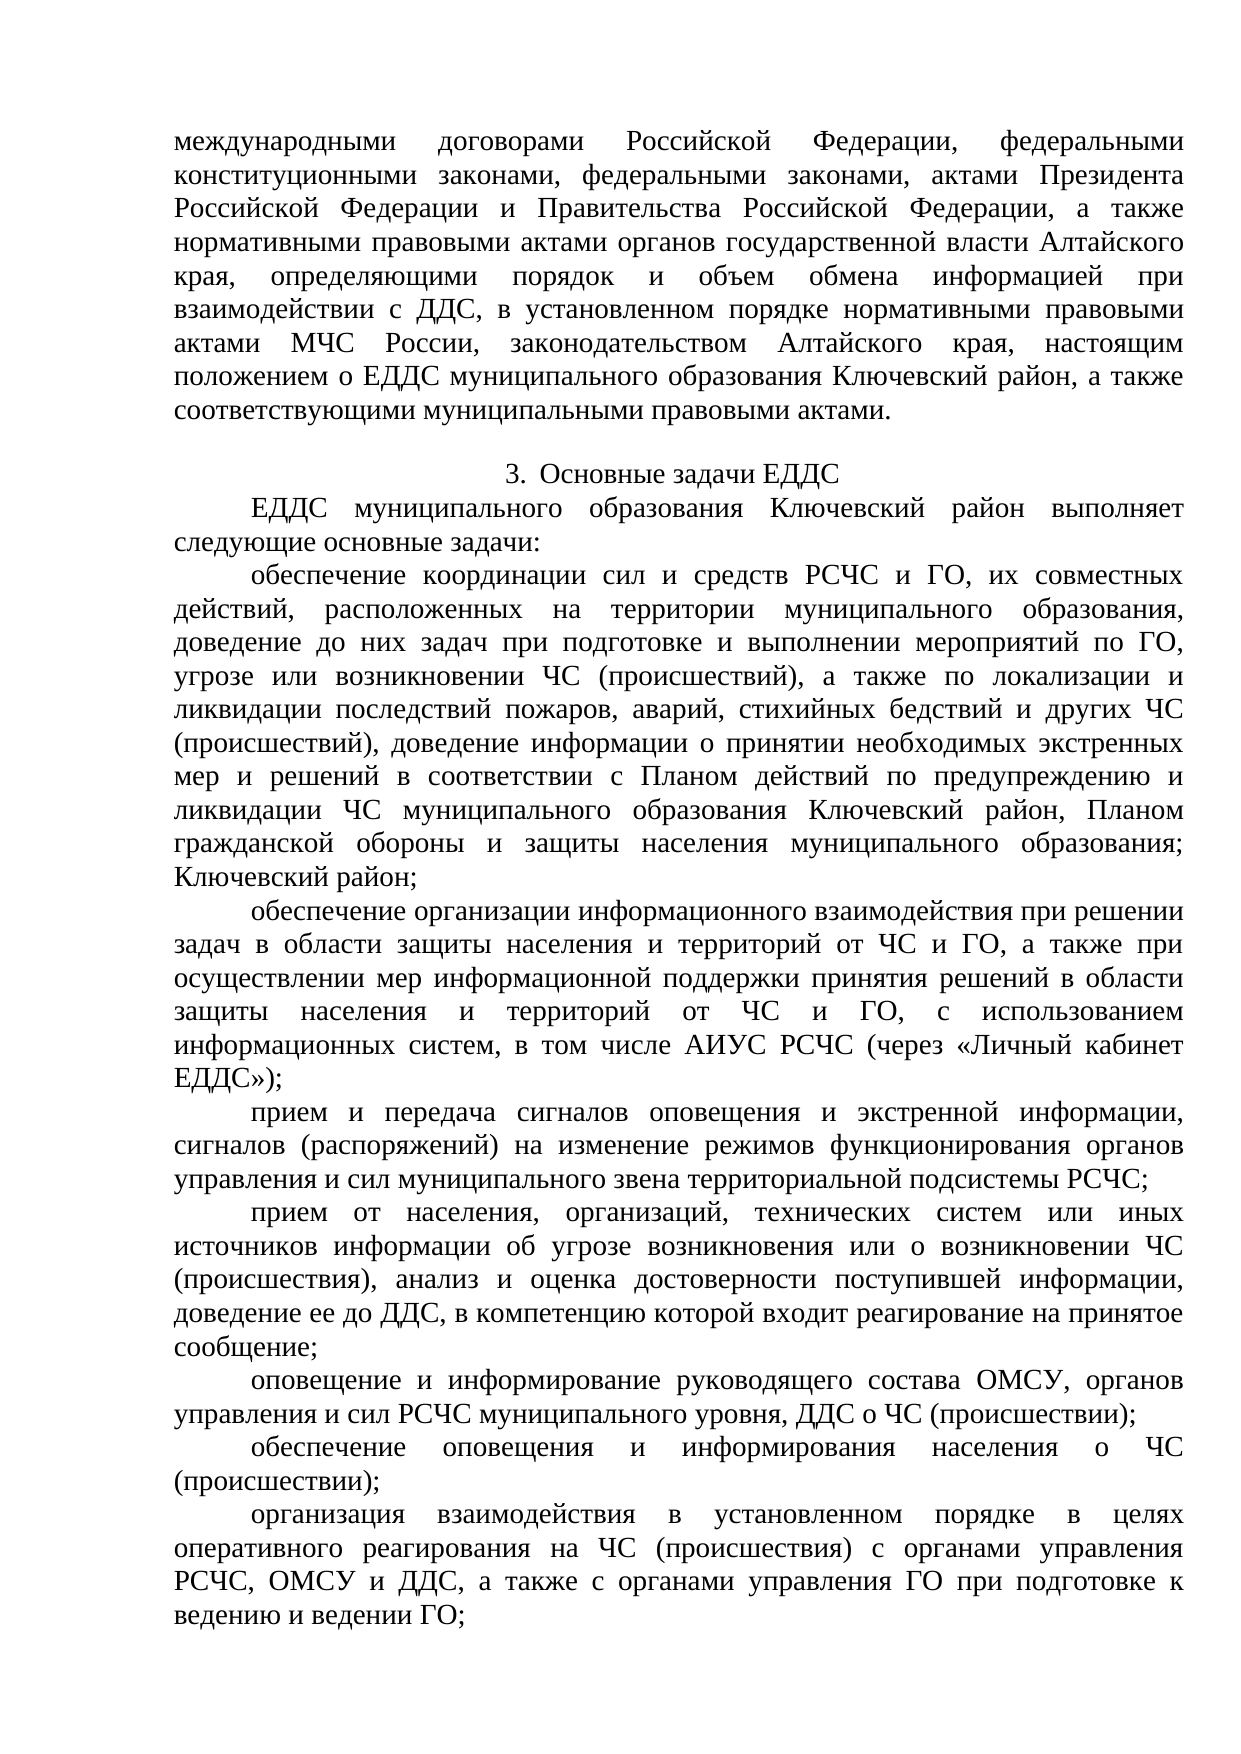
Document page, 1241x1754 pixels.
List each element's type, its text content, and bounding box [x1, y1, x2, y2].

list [173, 124, 1185, 426]
text прием от населения, организаций, технических систем или иных источников информации об угрозе возникновения или о возникновении ЧС (происшествия), анализ и оценка достоверности поступившей информации, доведение ее до ДДС, в компетенцию которой входит реагирование на принятое сообщение; [173, 1195, 1185, 1363]
text ЕДДС муниципального образования Ключевский район выполняет следующие основные задачи: [173, 491, 1185, 558]
text обеспечение оповещения и информирования населения о ЧС (происшествии); [173, 1430, 1185, 1497]
text обеспечение координации сил и средств РСЧС и ГО, их совместных действий, расположенных на территории муниципального образования, доведение до них задач при подготовке и выполнении мероприятий по ГО, угрозе или возникновении ЧС (происшествий), а также по локализации и ликвидации последствий пожаров, аварий, стихийных бедствий и других ЧС (происшествий), доведение информации о принятии необходимых экстренных мер и решений в соответствии с Планом действий по предупреждению и ликвидации ЧС муниципального образования Ключевский район, Планом гражданской обороны и защиты населения муниципального образования; Ключевский район; [173, 558, 1185, 893]
text обеспечение организации информационного взаимодействия при решении задач в области защиты населения и территорий от ЧС и ГО, а также при осуществлении мер информационной поддержки принятия решений в области защиты населения и территорий от ЧС и ГО, с использованием информационных систем, в том числе АИУС РСЧС (через «Личный кабинет ЕДДС»); [173, 893, 1185, 1094]
text организация взаимодействия в установленном порядке в целях оперативного реагирования на ЧС (происшествия) с органами управления РСЧС, ОМСУ и ДДС, а также с органами управления ГО при подготовке к ведению и ведении ГО; [173, 1497, 1185, 1631]
text оповещение и информирование руководящего состава ОМСУ, органов управления и сил РСЧС муниципального уровня, ДДС о ЧС (происшествии); [173, 1363, 1185, 1430]
list Основные задачи ЕДДС [505, 457, 1185, 491]
text прием и передача сигналов оповещения и экстренной информации, сигналов (распоряжений) на изменение режимов функционирования органов управления и сил муниципального звена территориальной подсистемы РСЧС; [173, 1094, 1185, 1195]
